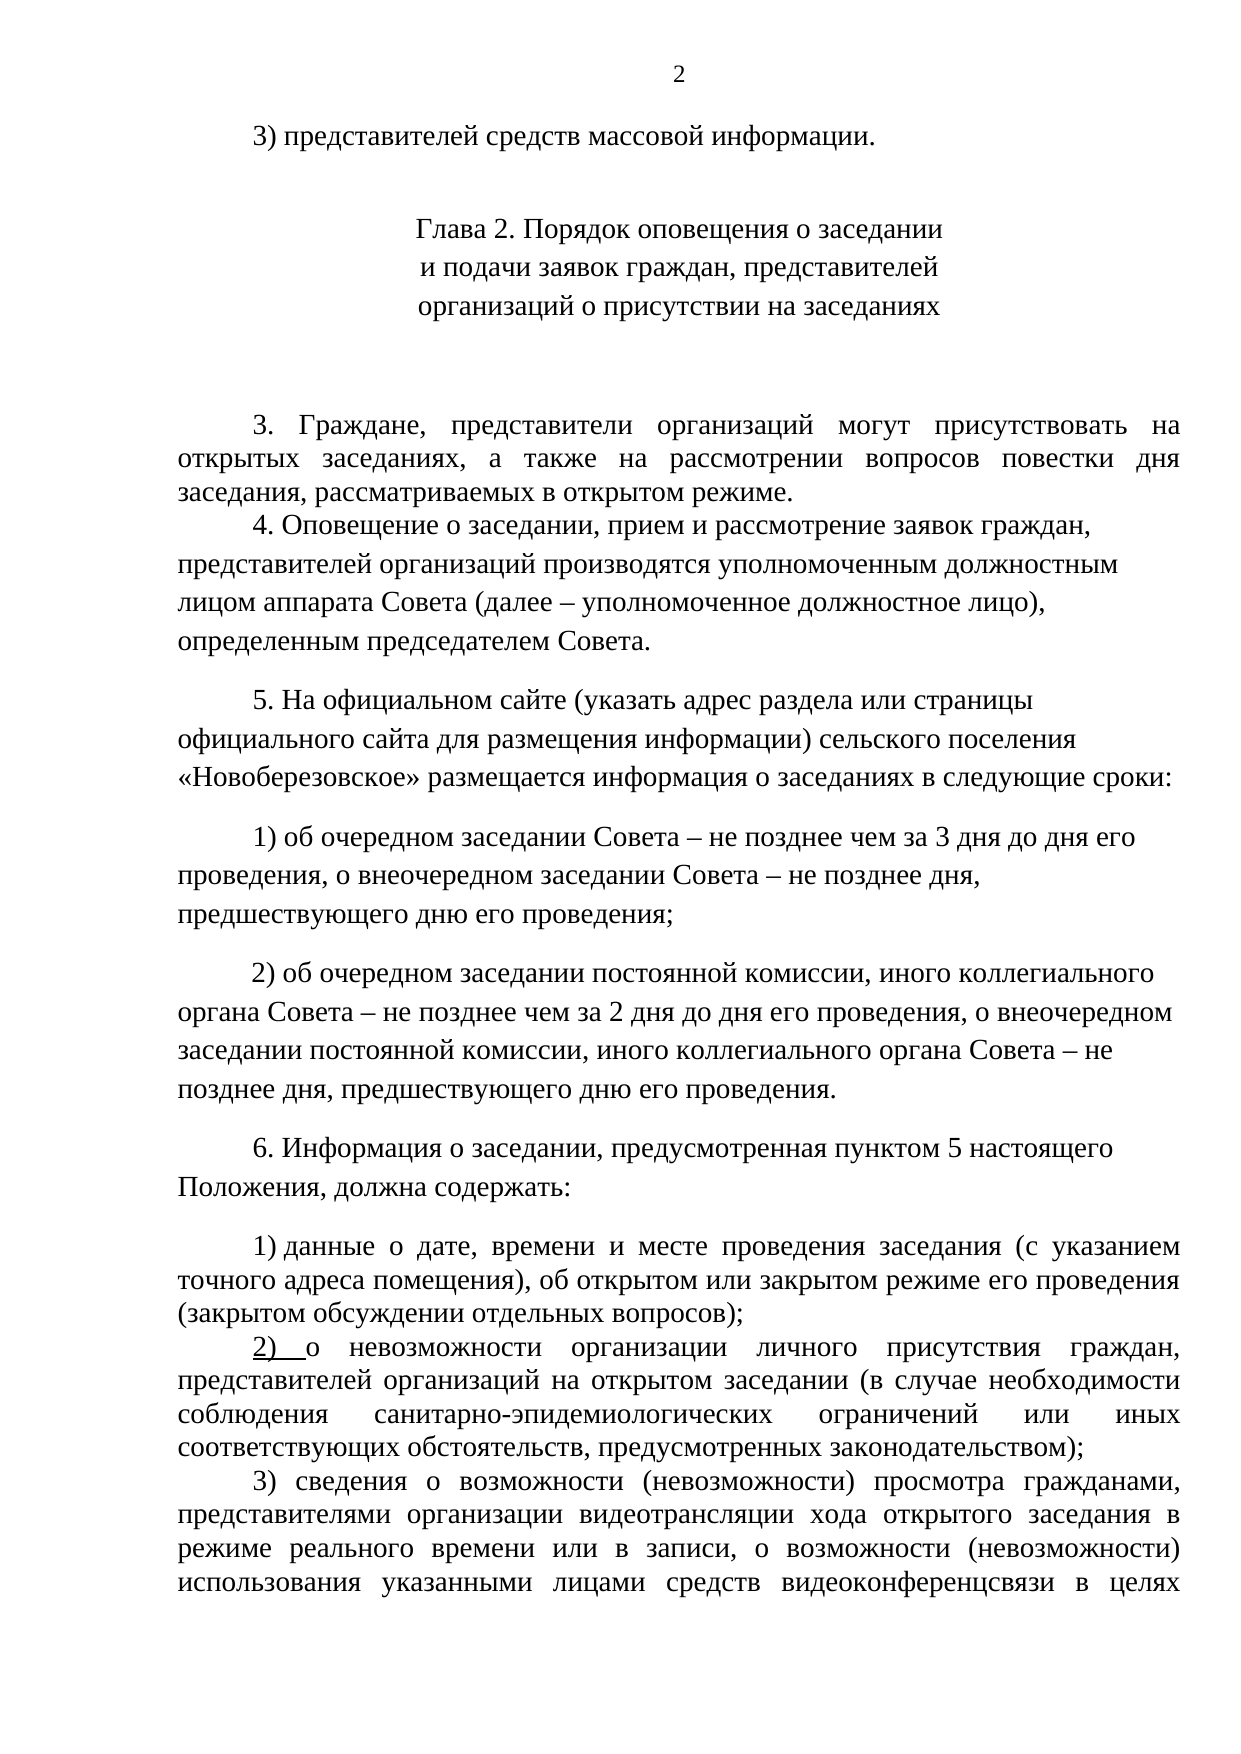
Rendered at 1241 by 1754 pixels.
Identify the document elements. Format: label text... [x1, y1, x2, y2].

text 1) данные о дате, времени и месте проведения заседания (с указанием точного адреса помещения), об открытом или закрытом режиме его проведения (закрытом обсуждении отдельных вопросов); [177, 1228, 1181, 1329]
text 3) представителей средств массовой информации. [177, 118, 1181, 152]
text 2) о невозможности организации личного присутствия граждан, представителей организаций на открытом заседании (в случае необходимости соблюдения санитарно-эпидемиологических ограничений или иных соответствующих обстоятельств, предусмотренных законодательством); [177, 1329, 1181, 1463]
text 3. Граждане, представители организаций могут присутствовать на открытых заседаниях, а также на рассмотрении вопросов повестки дня заседания, рассматриваемых в открытом режиме. [177, 407, 1181, 507]
text 5. На официальном сайте (указать адрес раздела или страницы официального сайта для размещения информации) сельского поселения «Новоберезовское» размещается информация о заседаниях в следующие сроки: [177, 682, 1181, 793]
text 4. Оповещение о заседании, прием и рассмотрение заявок граждан, представителей организаций производятся уполномоченным должностным лицом аппарата Совета (далее – уполномоченное должностное лицо), определенным председателем Совета. [177, 507, 1181, 657]
text 6. Информация о заседании, предусмотренная пунктом 5 настоящего Положения, должна содержать: [177, 1130, 1181, 1202]
text 2) об очередном заседании постоянной комиссии, иного коллегиального органа Совета – не позднее чем за 2 дня до дня его проведения, о внеочередном заседании постоянной комиссии, иного коллегиального органа Совета – не позднее дня, предшествующего дню его проведения. [177, 955, 1181, 1104]
text 1) об очередном заседании Совета – не позднее чем за 3 дня до дня его проведения, о внеочередном заседании Совета – не позднее дня, предшествующего дню его проведения; [177, 819, 1181, 929]
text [177, 1463, 1181, 1597]
text Глава 2. Порядок оповещения о заседании и подачи заявок граждан, представителей организаций о присутствии на заседаниях [177, 211, 1181, 322]
